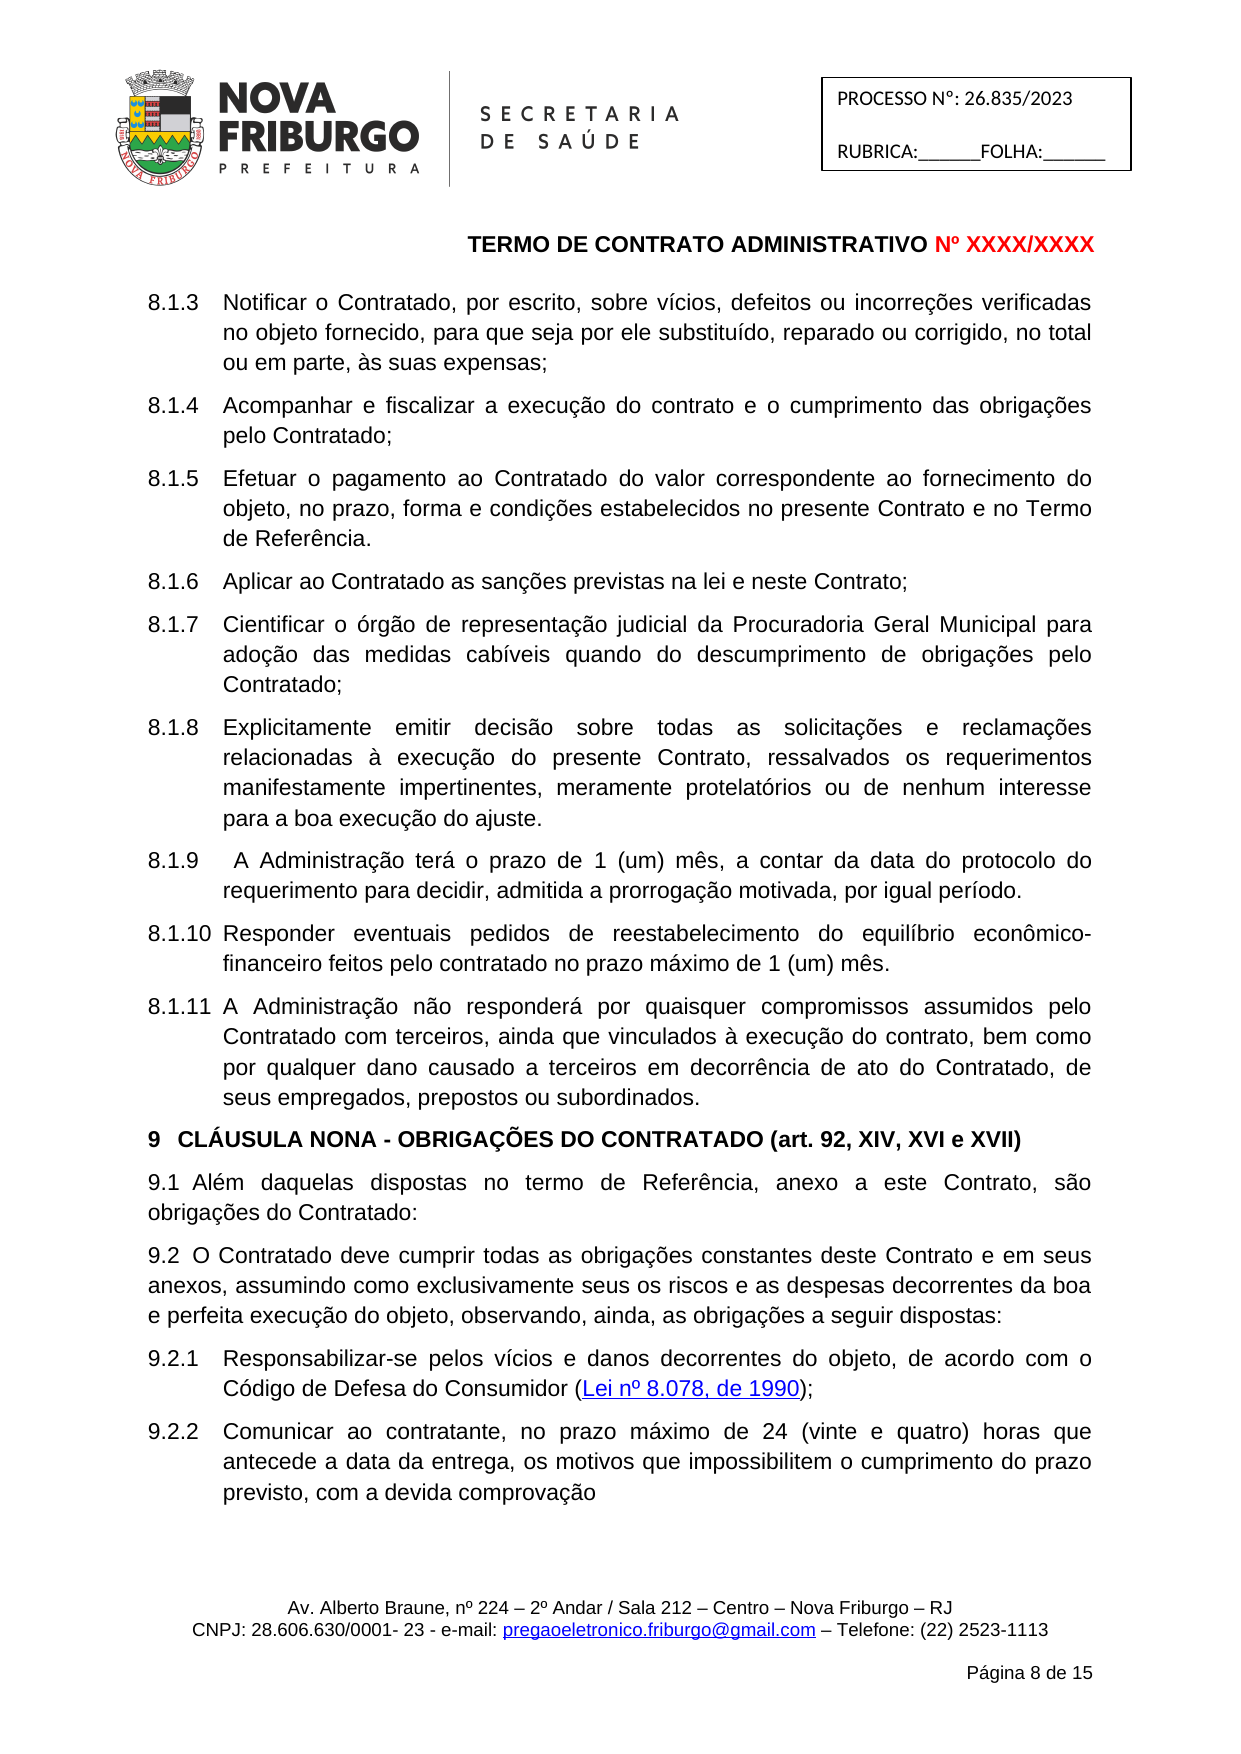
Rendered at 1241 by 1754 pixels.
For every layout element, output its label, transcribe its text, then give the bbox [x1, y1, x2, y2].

list A Administração não responderá por quaisquer compromissos assumidos pelo Contratado com terceiros, ainda que vinculados à execução do contrato, bem como por qualquer dano causado a terceiros em decorrência de ato do Contratado, de seus empregados, prepostos ou subordinados. [148, 993, 1092, 1110]
list O Contratado deve cumprir todas as obrigações constantes deste Contrato e em seus anexos, assumindo como exclusivamente seus os riscos e as despesas decorrentes da boa e perfeita execução do objeto, observando, ainda, as obrigações a seguir dispostas: [148, 1242, 1092, 1329]
list Além daquelas dispostas no termo de Referência, anexo a este Contrato, são obrigações do Contratado: [148, 1169, 1092, 1226]
list Aplicar ao Contratado as sanções previstas na lei e neste Contrato; [148, 568, 1092, 594]
list Acompanhar e fiscalizar a execução do contrato e o cumprimento das obrigações pelo Contratado; [148, 392, 1092, 448]
list Explicitamente emitir decisão sobre todas as solicitações e reclamações relacionadas à execução do presente Contrato, ressalvados os requerimentos manifestamente impertinentes, meramente protelatórios ou de nenhum interesse para a boa execução do ajuste. [148, 714, 1092, 831]
list CLÁUSULA NONA - OBRIGAÇÕES DO CONTRATADO (art. 92, XIV, XVI e XVII) [148, 1126, 1092, 1153]
list Responder eventuais pedidos de reestabelecimento do equilíbrio econômico-financeiro feitos pelo contratado no prazo máximo de 1 (um) mês. [148, 920, 1092, 977]
list Efetuar o pagamento ao Contratado do valor correspondente ao fornecimento do objeto, no prazo, forma e condições estabelecidos no presente Contrato e no Termo de Referência. [148, 465, 1092, 552]
list Comunicar ao contratante, no prazo máximo de 24 (vinte e quatro) horas que antecede a data da entrega, os motivos que impossibilitem o cumprimento do prazo previsto, com a devida comprovação [148, 1418, 1092, 1505]
list Responsabilizar-se pelos vícios e danos decorrentes do objeto, de acordo com o Código de Defesa do Consumidor (Lei nº 8.078, de 1990); [148, 1345, 1092, 1402]
list Notificar o Contratado, por escrito, sobre vícios, defeitos ou incorreções verificadas no objeto fornecido, para que seja por ele substituído, reparado ou corrigido, no total ou em parte, às suas expensas; [148, 289, 1092, 376]
list A Administração terá o prazo de 1 (um) mês, a contar da data do protocolo do requerimento para decidir, admitida a prorrogação motivada, por igual período. [148, 847, 1092, 904]
list Cientificar o órgão de representação judicial da Procuradoria Geral Municipal para adoção das medidas cabíveis quando do descumprimento de obrigações pelo Contratado; [148, 611, 1092, 697]
picture [103, 59, 695, 200]
